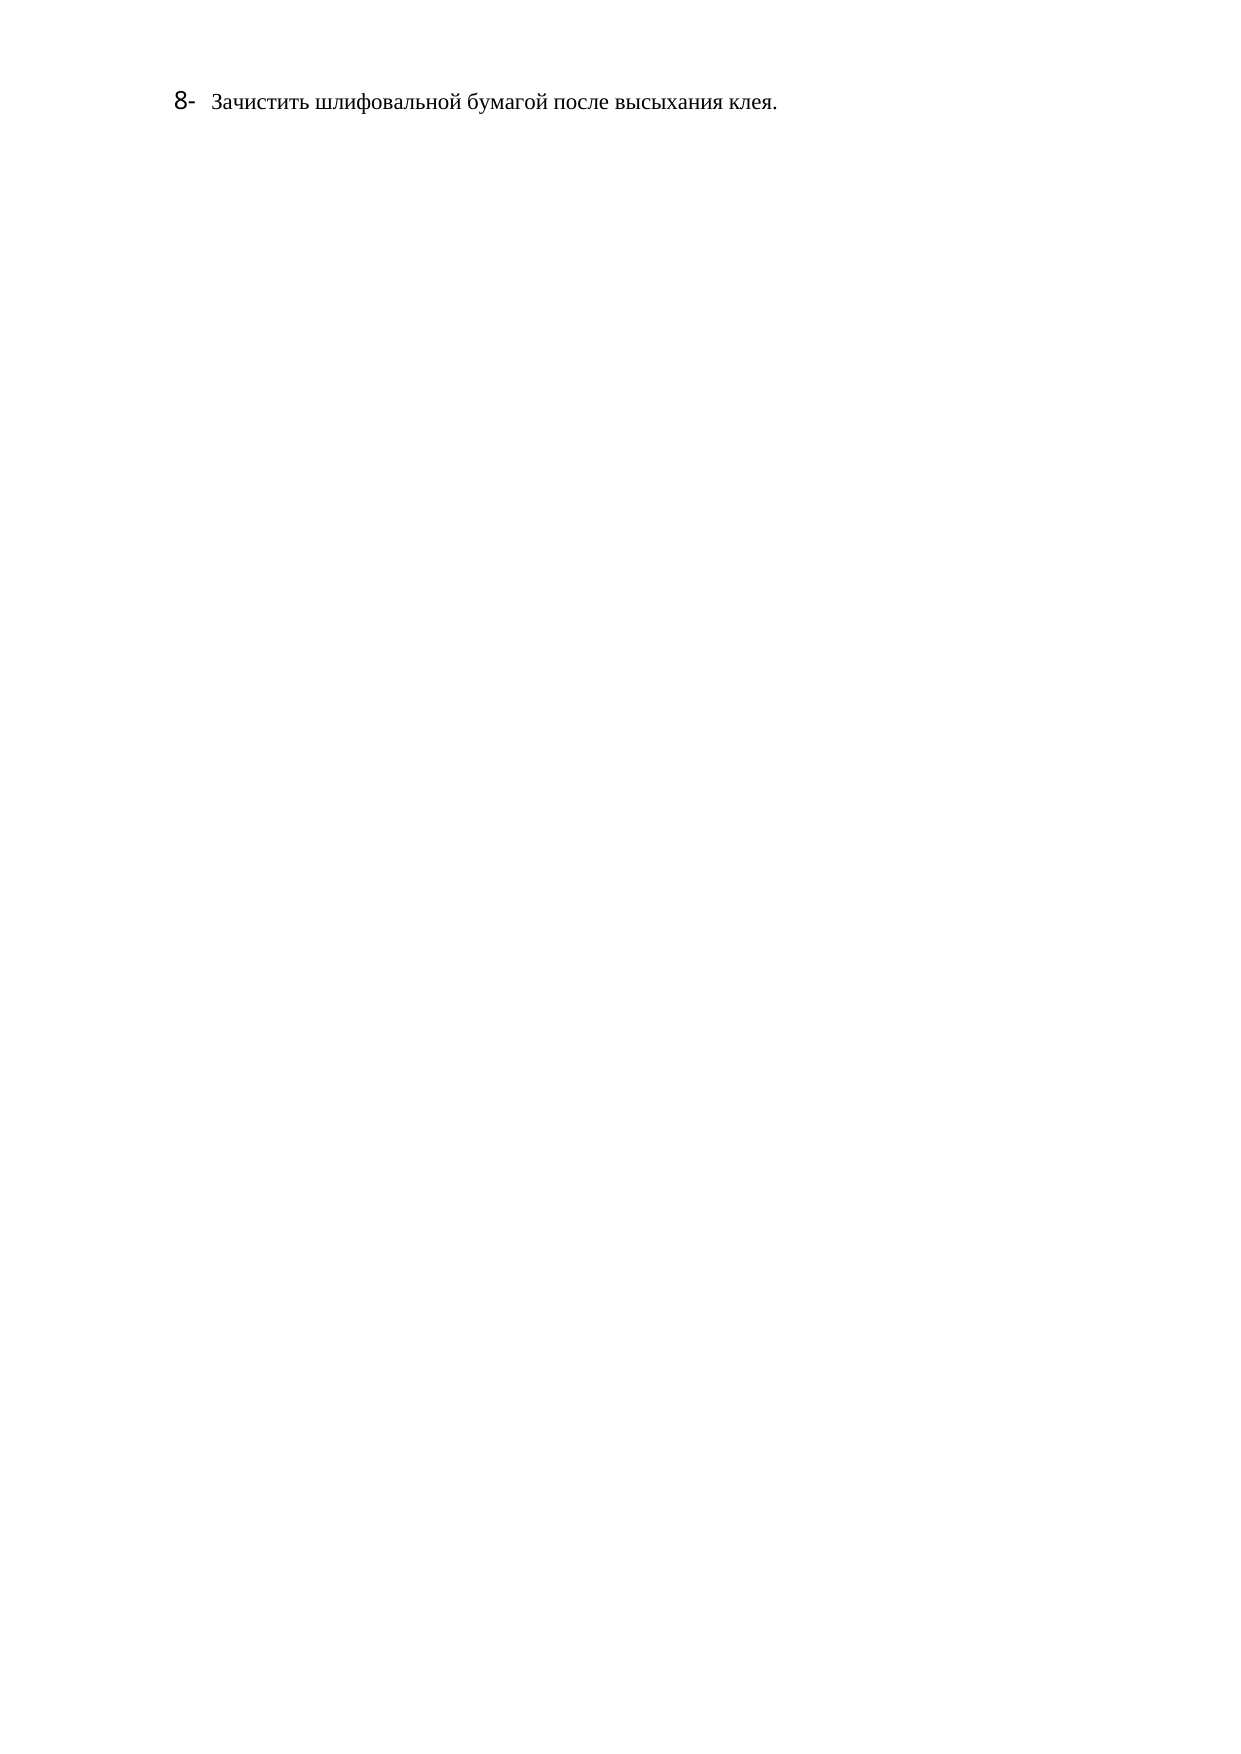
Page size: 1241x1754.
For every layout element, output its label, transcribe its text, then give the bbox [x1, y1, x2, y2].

list Зачистить шлифовальной бумагой после высыхания клея. [173, 83, 1129, 117]
